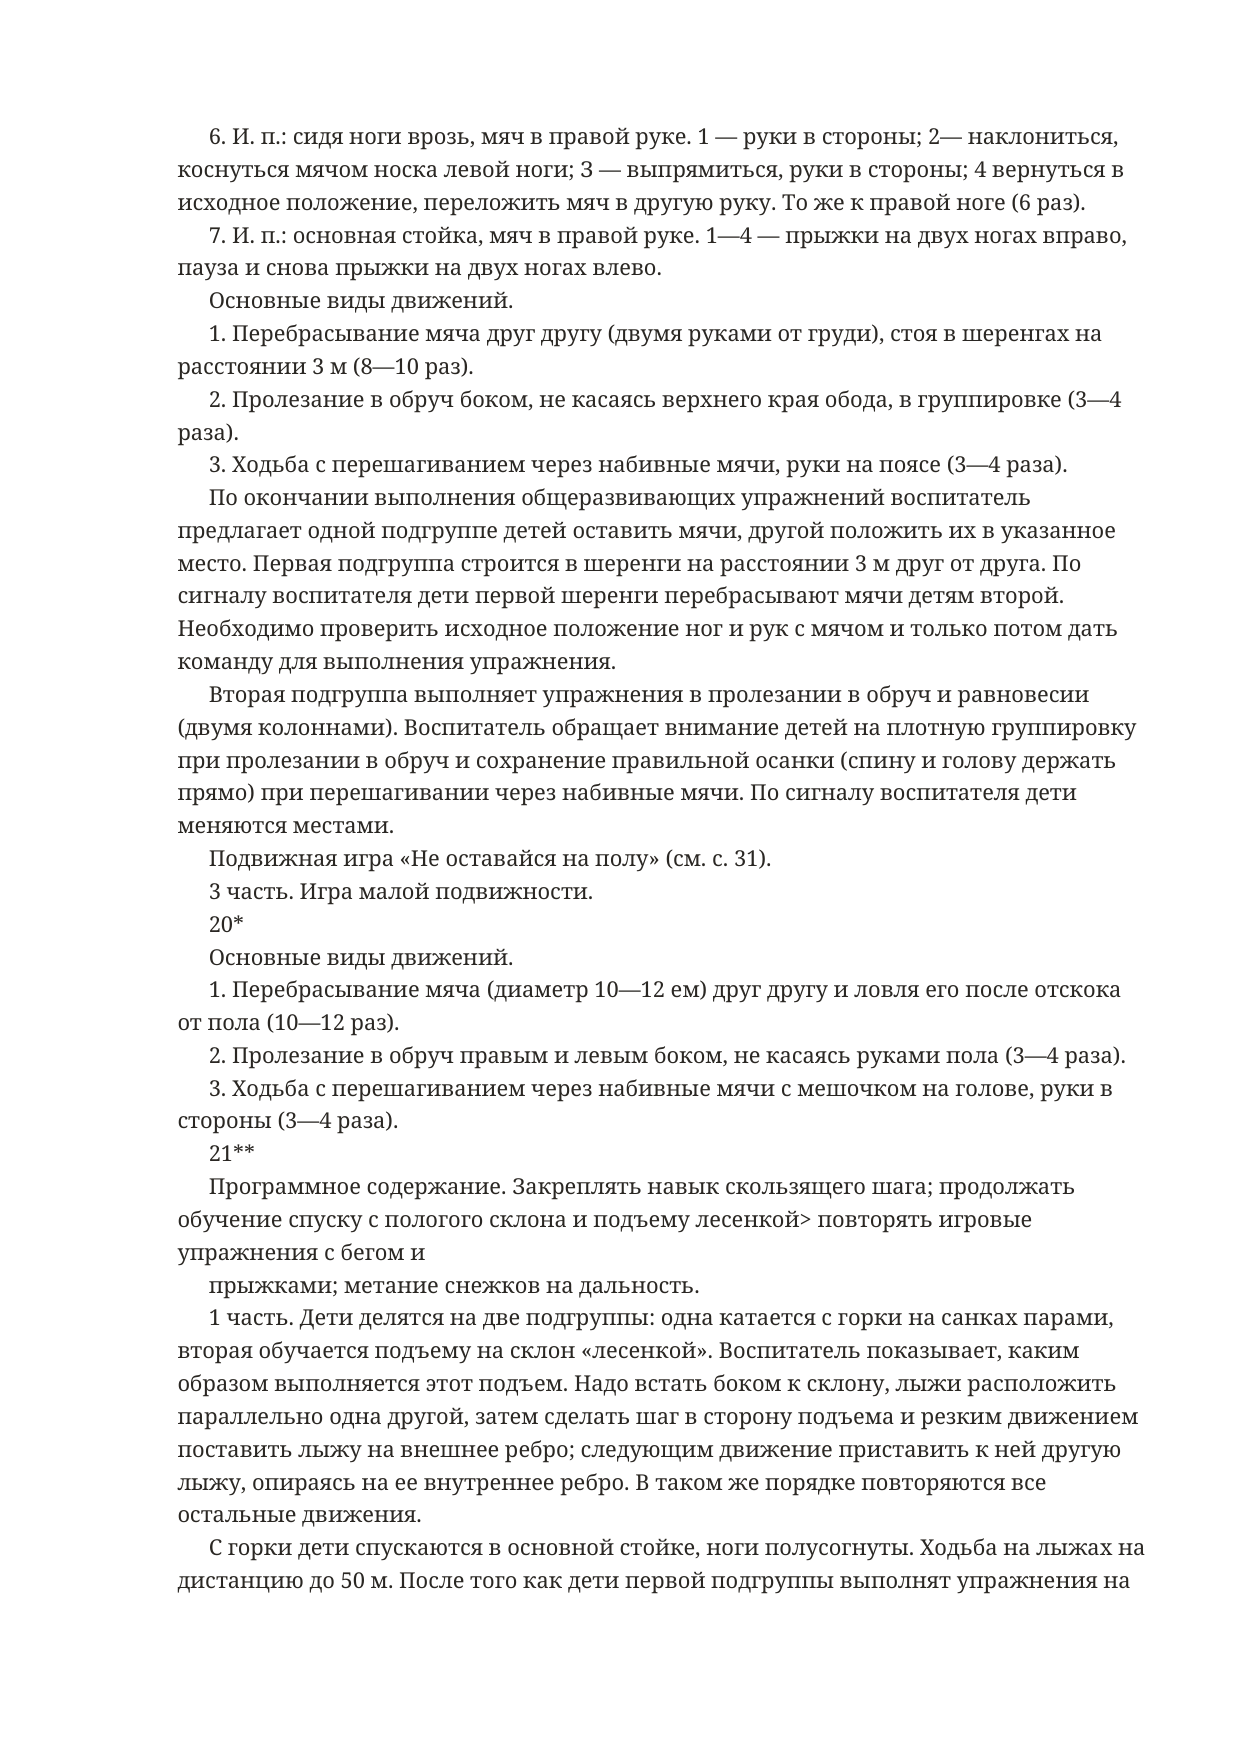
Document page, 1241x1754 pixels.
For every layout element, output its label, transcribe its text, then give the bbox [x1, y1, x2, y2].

text Основные виды движений. [177, 938, 1152, 971]
text 1. Перебрасывание мяча (диаметр 10—12 ем) друг другу и ловля его после отскока от пола (10—12 раз). [177, 971, 1152, 1037]
text 20* [177, 906, 1152, 938]
text По окончании выполнения общеразвивающих упражнений воспитатель предлагает одной подгруппе детей оставить мячи, другой положить их в указанное место. Первая подгруппа строится в шеренги на расстоянии 3 м друг от друга. По сигналу воспитателя дети первой шеренги перебрасывают мячи детям второй. Необходимо проверить исходное положение ног и рук с мячом и только потом дать команду для выполнения упражнения. [177, 479, 1152, 676]
text 3. Ходьба с перешагиванием через набивные мячи, руки на поясе (3—4 раза). [177, 446, 1152, 479]
text Подвижная игра «Не оставайся на полу» (см. с. 31). [177, 840, 1152, 873]
text Программное содержание. Закреплять навык скользящего шага; продолжать обучение спуску с пологого склона и подъему лесенкой> повторять игровые упражнения с бегом и [177, 1168, 1152, 1267]
text Вторая подгруппа выполняет упражнения в пролезании в обруч и равновесии (двумя колоннами). Воспитатель обращает внимание детей на плотную группировку при пролезании в обруч и сохранение правильной осанки (спину и голову держать прямо) при перешагивании через набивные мячи. По сигналу воспитателя дети меняются местами. [177, 676, 1152, 840]
text 7. И. п.: основная стойка, мяч в правой руке. 1—4 — прыжки на двух ногах вправо, пауза и снова прыжки на двух ногах влево. [177, 217, 1152, 282]
text 3. Ходьба с перешагиванием через набивные мячи с мешочком на голове, руки в стороны (3—4 раза). [177, 1070, 1152, 1135]
text 21** [177, 1135, 1152, 1168]
text прыжками; метание снежков на дальность. [177, 1267, 1152, 1299]
text 3 часть. Игра малой подвижности. [177, 873, 1152, 906]
text Основные виды движений. [177, 282, 1152, 315]
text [177, 1529, 1152, 1595]
text 2. Пролезание в обруч боком, не касаясь верхнего края обода, в группировке (3—4 раза). [177, 381, 1152, 446]
text 6. И. п.: сидя ноги врозь, мяч в правой руке. 1 — руки в стороны; 2— наклониться, коснуться мячом носка левой ноги; З — выпрямиться, руки в стороны; 4 вернуться в исходное положение, переложить мяч в другую руку. То же к правой ноге (6 раз). [177, 118, 1152, 217]
text 1. Перебрасывание мяча друг другу (двумя руками от груди), стоя в шеренгах на расстоянии 3 м (8—10 раз). [177, 315, 1152, 381]
text 2. Пролезание в обруч правым и левым боком, не касаясь руками пола (3—4 раза). [177, 1037, 1152, 1070]
text 1 часть. Дети делятся на две подгруппы: одна катается с горки на санках парами, вторая обучается подъему на склон «лесенкой». Воспитатель показывает, каким образом выполняется этот подъем. Надо встать боком к склону, лыжи расположить параллельно одна другой, затем сделать шаг в сторону подъема и резким движением поставить лыжу на внешнее ребро; следующим движение приставить к ней другую лыжу, опираясь на ее внутреннее ребро. В таком же порядке повторяются все остальные движения. [177, 1299, 1152, 1529]
